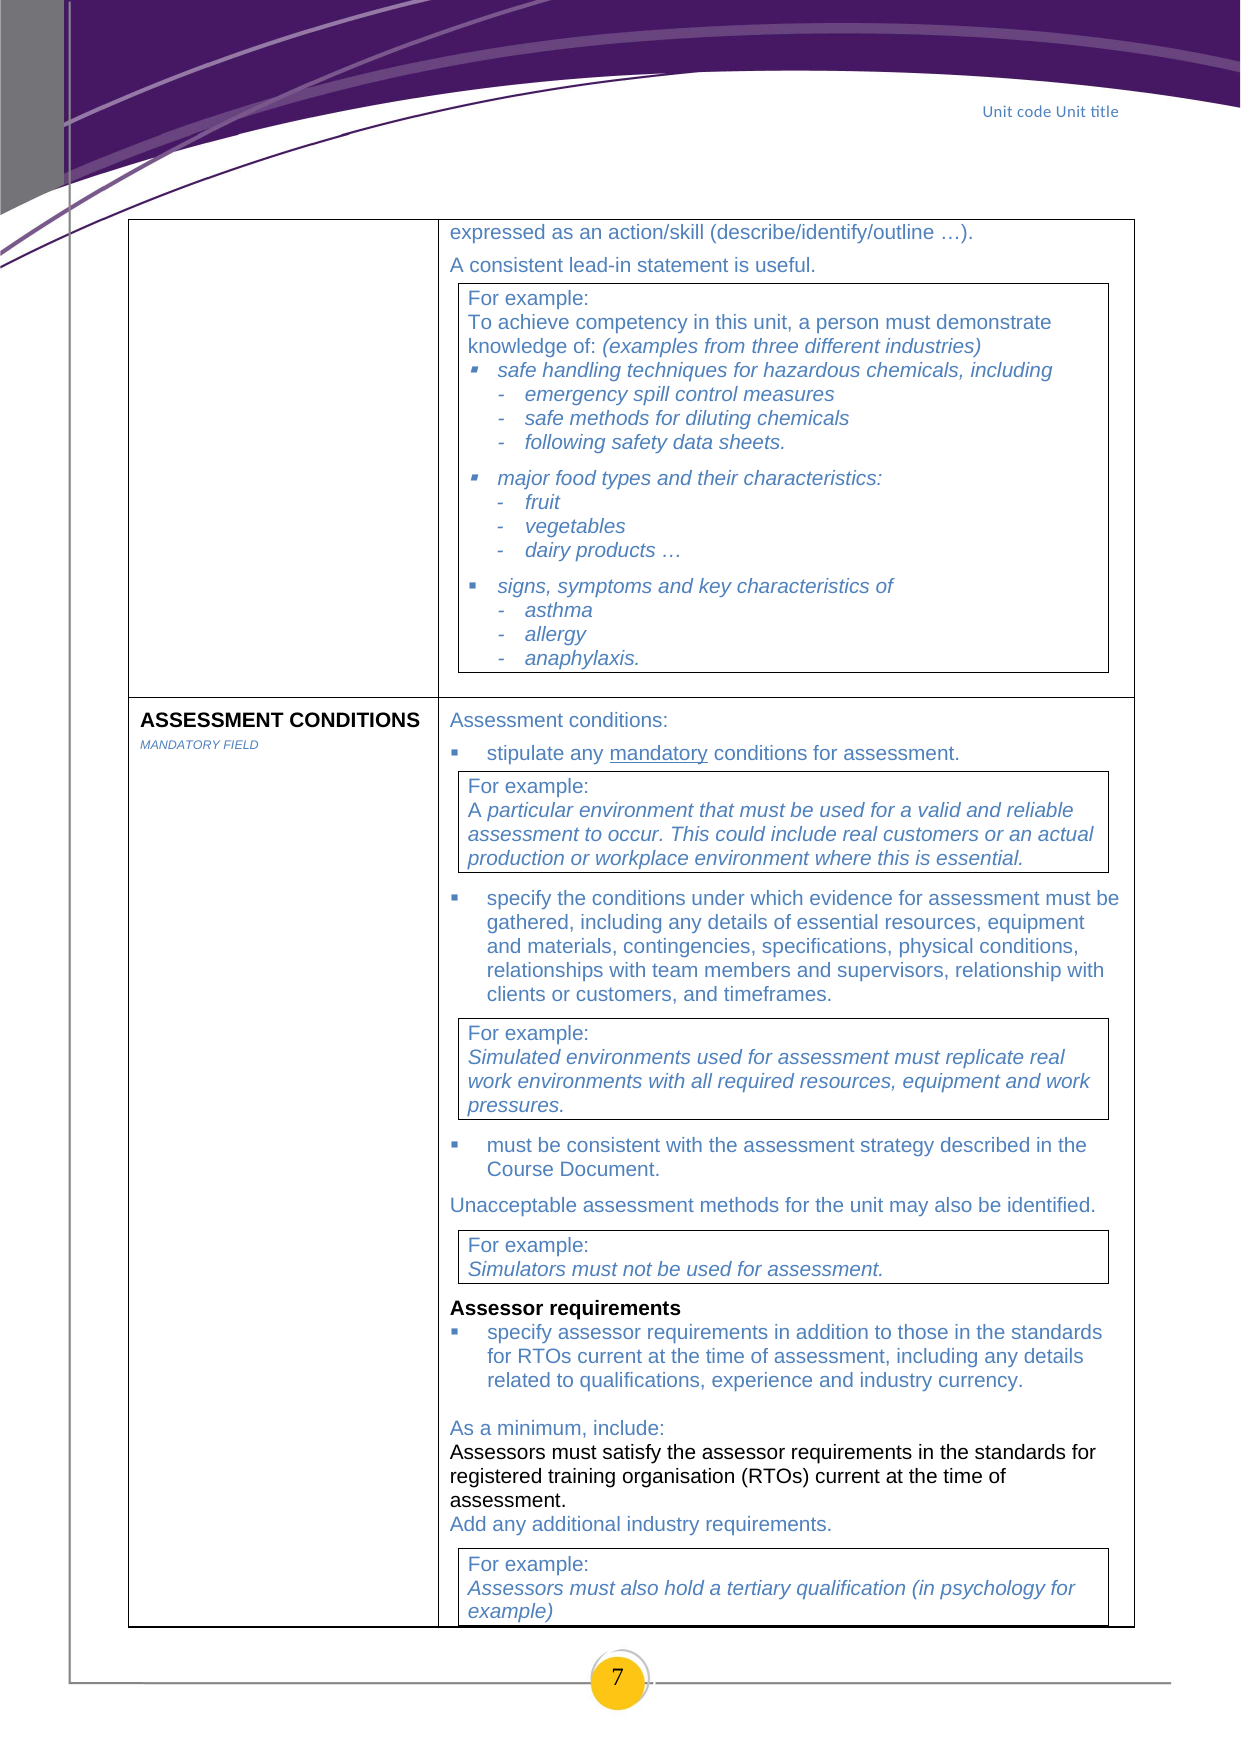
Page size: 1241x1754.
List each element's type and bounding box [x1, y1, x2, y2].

table_cell [129, 220, 438, 697]
picture [0, 0, 1241, 1754]
table_cell [439, 698, 1134, 1626]
table_cell [439, 220, 1134, 697]
table_cell [129, 698, 438, 1626]
